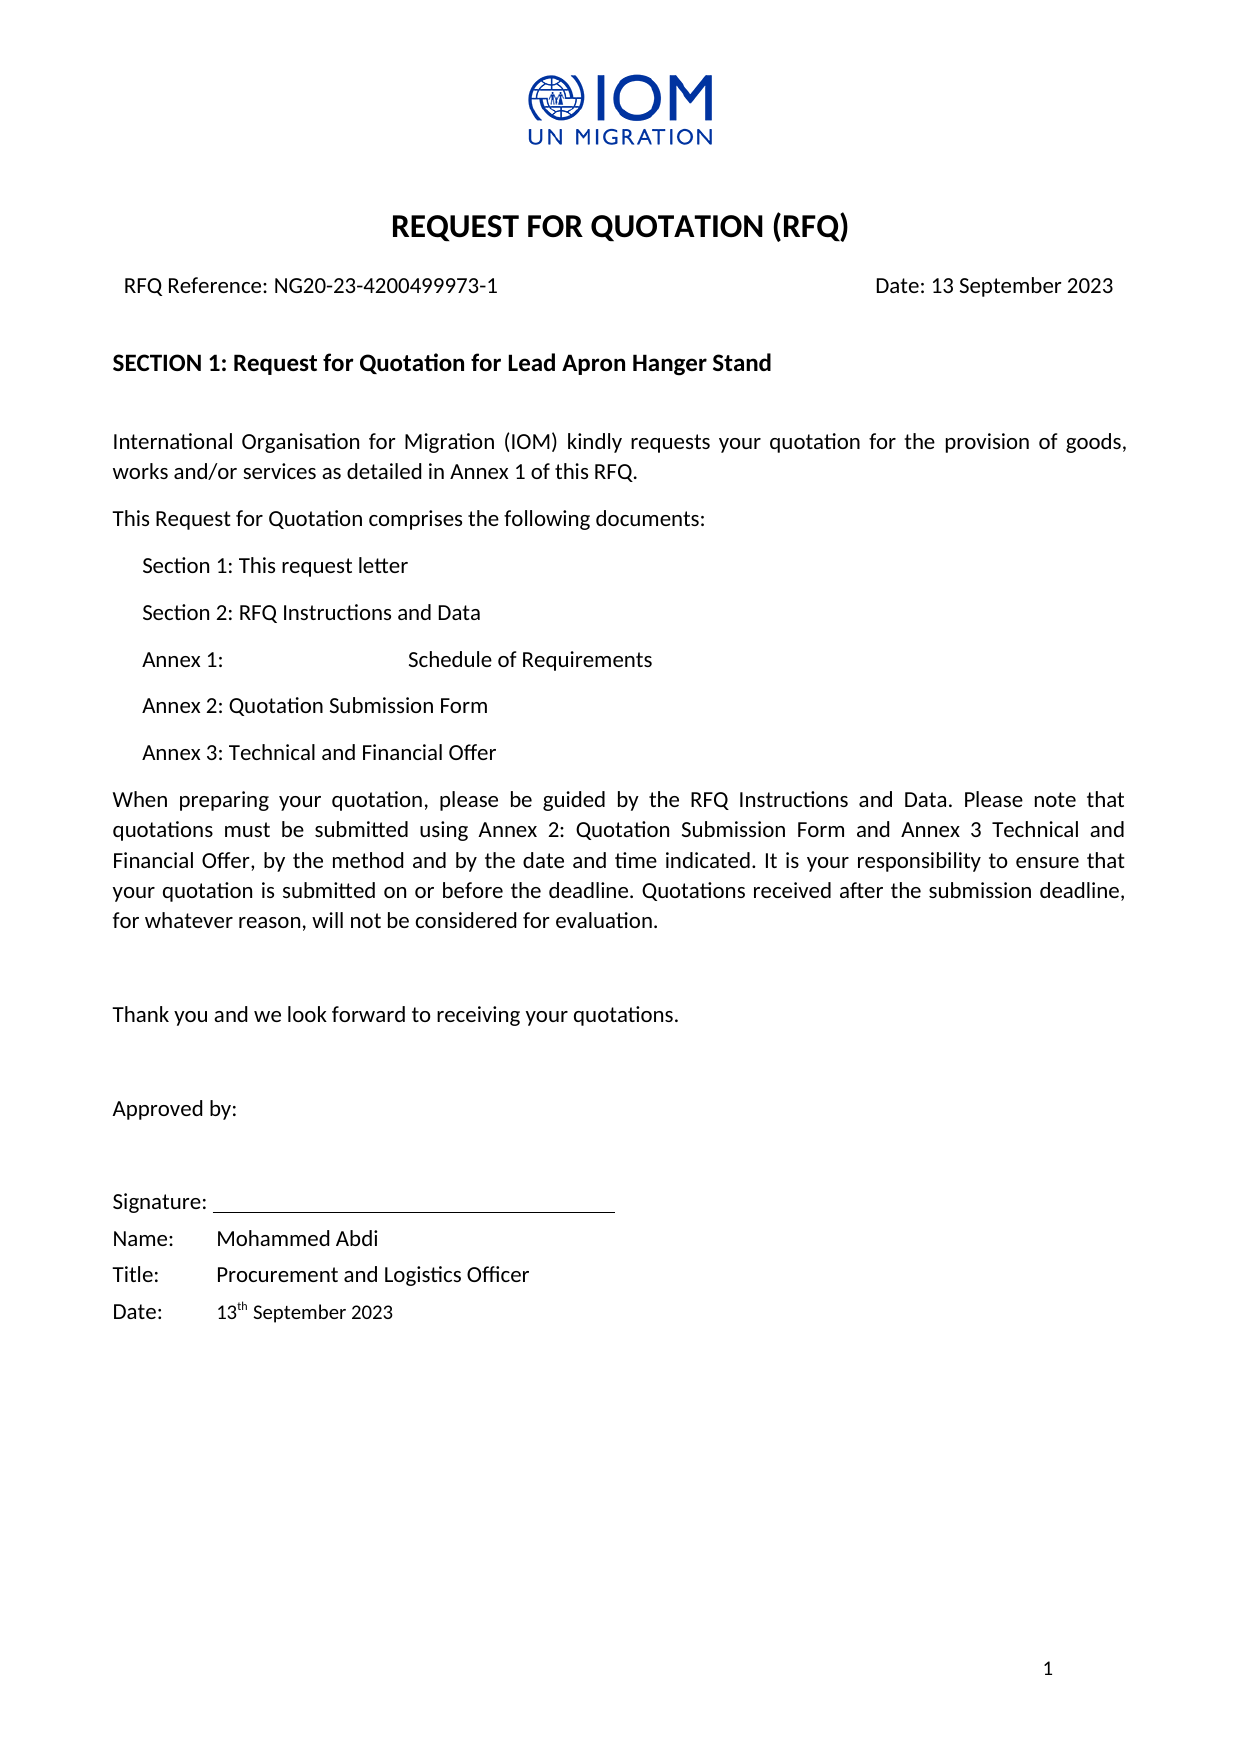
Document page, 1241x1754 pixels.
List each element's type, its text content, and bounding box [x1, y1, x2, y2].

text Signature: [112, 1187, 1128, 1215]
text Section 1: This request letter [142, 551, 1128, 579]
text Name: Mohammed Abdi [112, 1224, 1128, 1252]
subtitle REQUEST FOR QUOTATION (RFQ) [112, 205, 1128, 246]
table_header Date: [732, 249, 1124, 322]
text Annex 2: Quotation Submission Form [142, 692, 1128, 719]
text Section 2: RFQ Instructions and Data [142, 598, 1128, 626]
text When preparing your quotation, please be guided by the RFQ Instructions and Data. Please note that quotations must be submitted using Annex 2: Quotation Submission Form and Annex 3 Technical and Financial Offer, by the method and by the date and time indicated. It is your responsibility to ensure that your quotation is submitted on or before the deadline. Quotations received after the submission deadline, for whatever reason, will not be considered for evaluation. [112, 785, 1128, 934]
subtitle SECTION 1: Request for Quotation for Lead Apron Hanger Stand [112, 347, 1128, 378]
text This Request for Quotation comprises the following documents: [112, 504, 1128, 532]
table_header RFQ Reference: [113, 249, 732, 322]
text Approved by: [112, 1094, 1128, 1122]
text Date: 13th September 2023 [112, 1297, 1128, 1325]
text Annex 1: Schedule of Requirements [142, 645, 1128, 673]
text Thank you and we look forward to receiving your quotations. [112, 1000, 1128, 1028]
text Annex 3: Technical and Financial Offer [142, 738, 1128, 766]
picture [524, 73, 716, 146]
text kindly requests your quotation for the provision of goods, works and/or services as detailed in Annex 1 of this RFQ. [112, 427, 1128, 485]
text Title: Procurement and Logistics Officer [112, 1260, 1128, 1288]
